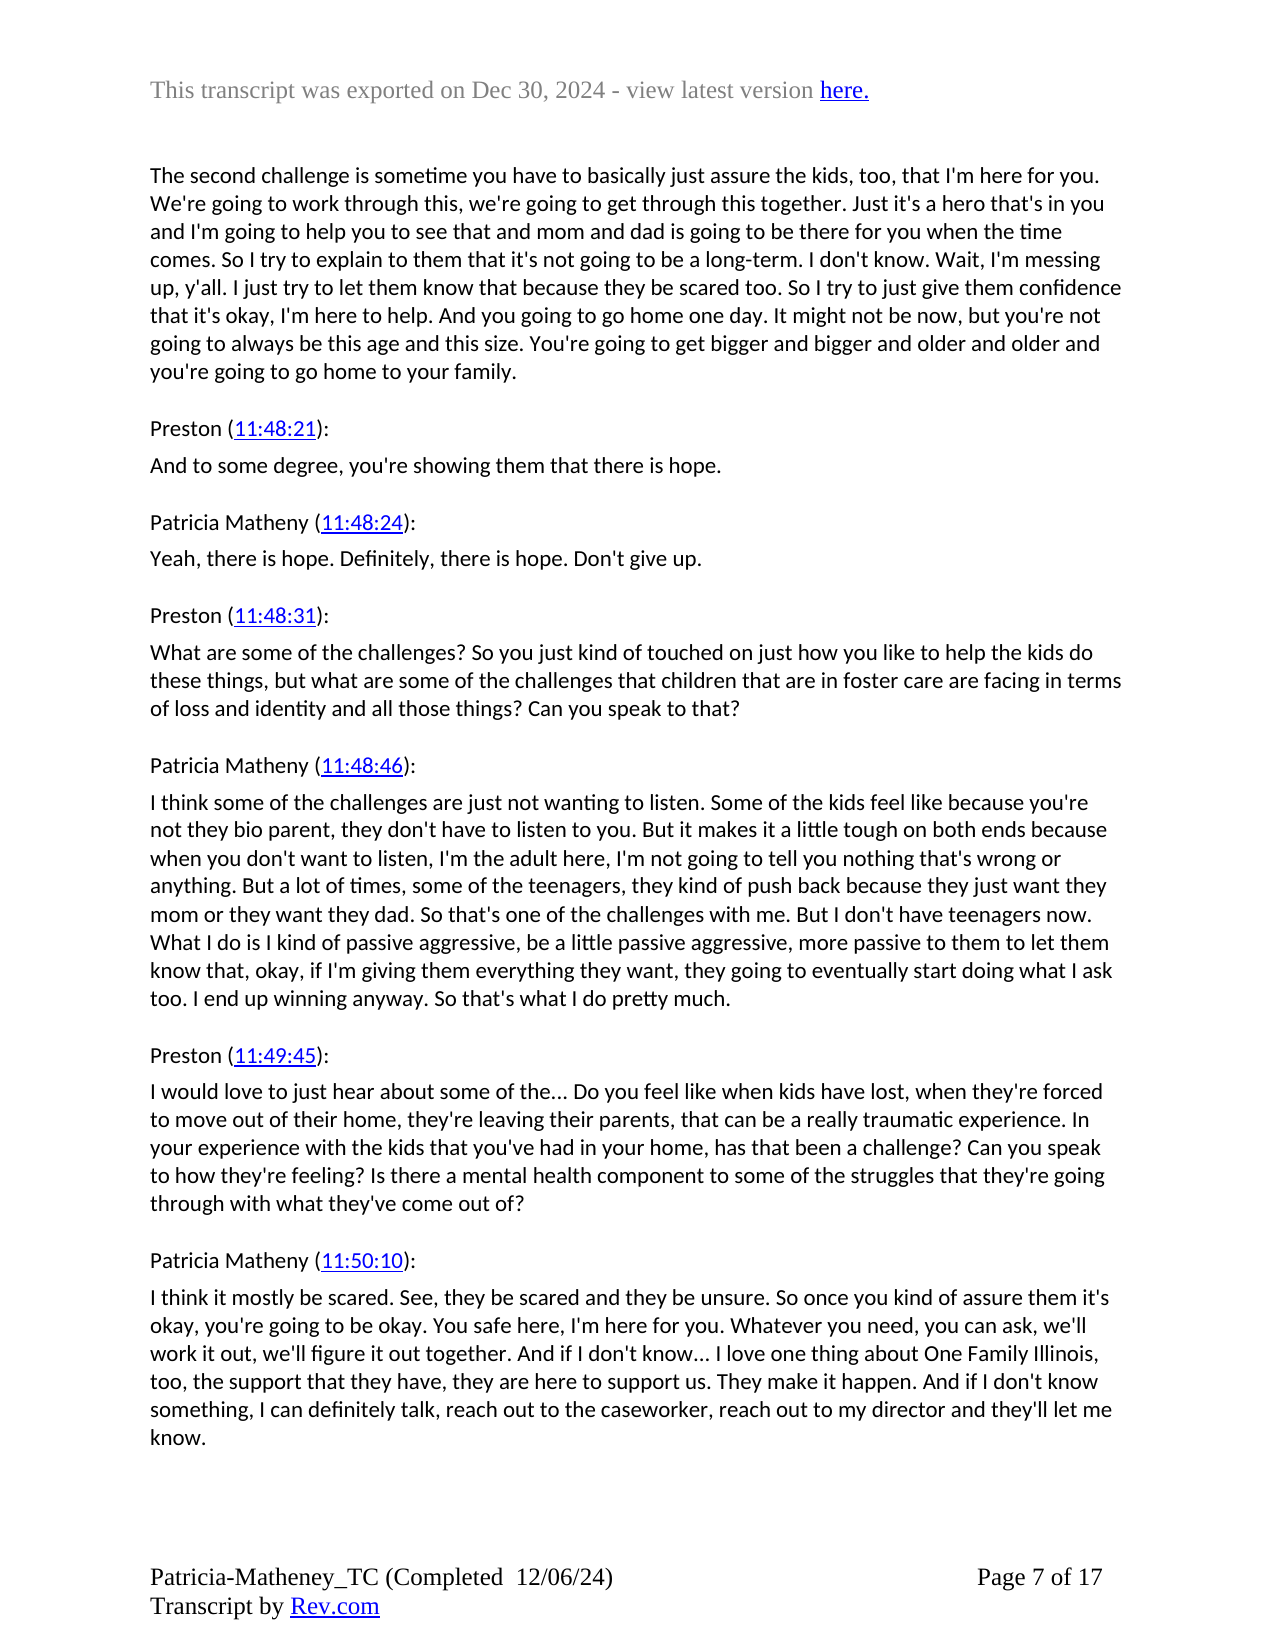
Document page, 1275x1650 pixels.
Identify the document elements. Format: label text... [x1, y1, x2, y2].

text And to some degree, you're showing them that there is hope. [150, 451, 1125, 479]
text What are some of the challenges? So you just kind of touched on just how you like to help the kids do these things, but what are some of the challenges that children that are in foster care are facing in terms of loss and identity and all those things? Can you speak to that? [150, 638, 1125, 722]
text Patricia Matheny (11:48:46): [150, 751, 1125, 779]
text Yeah, there is hope. Definitely, there is hope. Don't give up. [150, 544, 1125, 572]
text I think it mostly be scared. See, they be scared and they be unsure. So once you kind of assure them it's okay, you're going to be okay. You safe here, I'm here for you. Whatever you need, you can ask, we'll work it out, we'll figure it out together. And if I don't know... I love one thing about One Family Illinois, too, the support that they have, they are here to support us. They make it happen. And if I don't know something, I can definitely talk, reach out to the caseworker, reach out to my director and they'll let me know. [150, 1283, 1125, 1451]
text Preston (11:49:45): [150, 1041, 1125, 1069]
text Preston (11:48:31): [150, 602, 1125, 630]
text The second challenge is sometime you have to basically just assure the kids, too, that I'm here for you. We're going to work through this, we're going to get through this together. Just it's a hero that's in you and I'm going to help you to see that and mom and dad is going to be there for you when the time comes. So I try to explain to them that it's not going to be a long-term. I don't know. Wait, I'm messing up, y'all. I just try to let them know that because they be scared too. So I try to just give them confidence that it's okay, I'm here to help. And you going to go home one day. It might not be now, but you're not going to always be this age and this size. You're going to get bigger and bigger and older and older and you're going to go home to your family. [150, 161, 1125, 385]
text Patricia Matheny (11:50:10): [150, 1247, 1125, 1274]
text Patricia Matheny (11:48:24): [150, 508, 1125, 536]
text Preston (11:48:21): [150, 414, 1125, 443]
text I think some of the challenges are just not wanting to listen. Some of the kids feel like because you're not they bio parent, they don't have to listen to you. But it makes it a little tough on both ends because when you don't want to listen, I'm the adult here, I'm not going to tell you nothing that's wrong or anything. But a lot of times, some of the teenagers, they kind of push back because they just want they mom or they want they dad. So that's one of the challenges with me. But I don't have teenagers now. What I do is I kind of passive aggressive, be a little passive aggressive, more passive to them to let them know that, okay, if I'm giving them everything they want, they going to eventually start doing what I ask too. I end up winning anyway. So that's what I do pretty much. [150, 788, 1125, 1012]
text I would love to just hear about some of the... Do you feel like when kids have lost, when they're forced to move out of their home, they're leaving their parents, that can be a really traumatic experience. In your experience with the kids that you've had in your home, has that been a challenge? Can you speak to how they're feeling? Is there a mental health component to some of the struggles that they're going through with what they've come out of? [150, 1077, 1125, 1217]
